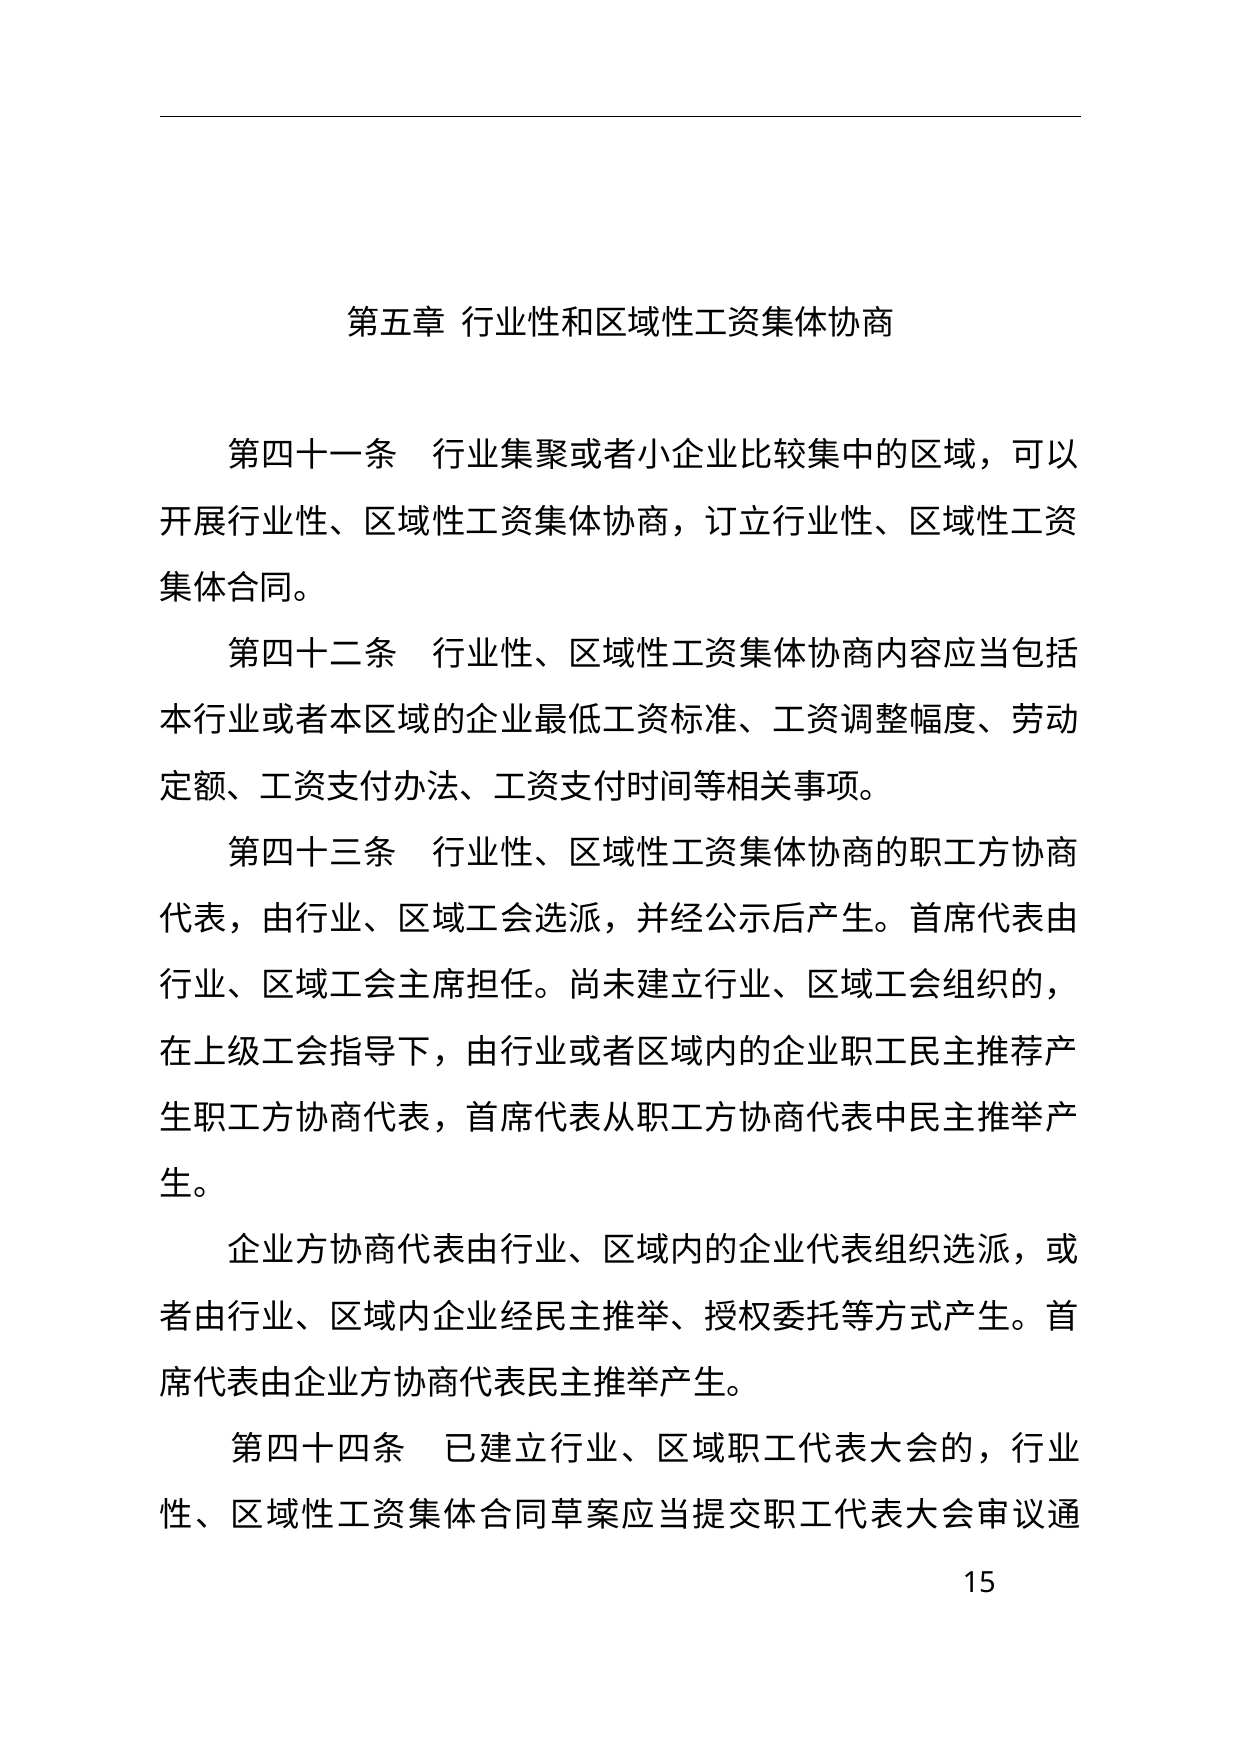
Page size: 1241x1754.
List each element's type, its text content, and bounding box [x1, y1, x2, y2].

text 第四十二条 行业性、区域性工资集体协商内容应当包括本行业或者本区域的企业最低工资标准、工资调整幅度、劳动定额、工资支付办法、工资支付时间等相关事项。 [159, 618, 1081, 817]
text 企业方协商代表由行业、区域内的企业代表组织选派，或者由行业、区域内企业经民主推举、授权委托等方式产生。首席代表由企业方协商代表民主推举产生。 [159, 1214, 1081, 1413]
text 第四十三条 行业性、区域性工资集体协商的职工方协商代表，由行业、区域工会选派，并经公示后产生。首席代表由行业、区域工会主席担任。尚未建立行业、区域工会组织的，在上级工会指导下，由行业或者区域内的企业职工民主推荐产生职工方协商代表，首席代表从职工方协商代表中民主推举产生。 [159, 817, 1081, 1214]
text 第四十一条 行业集聚或者小企业比较集中的区域，可以开展行业性、区域性工资集体协商，订立行业性、区域性工资集体合同。 [159, 419, 1081, 618]
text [159, 1413, 1081, 1545]
text 第五章 行业性和区域性工资集体协商 [159, 287, 1081, 353]
